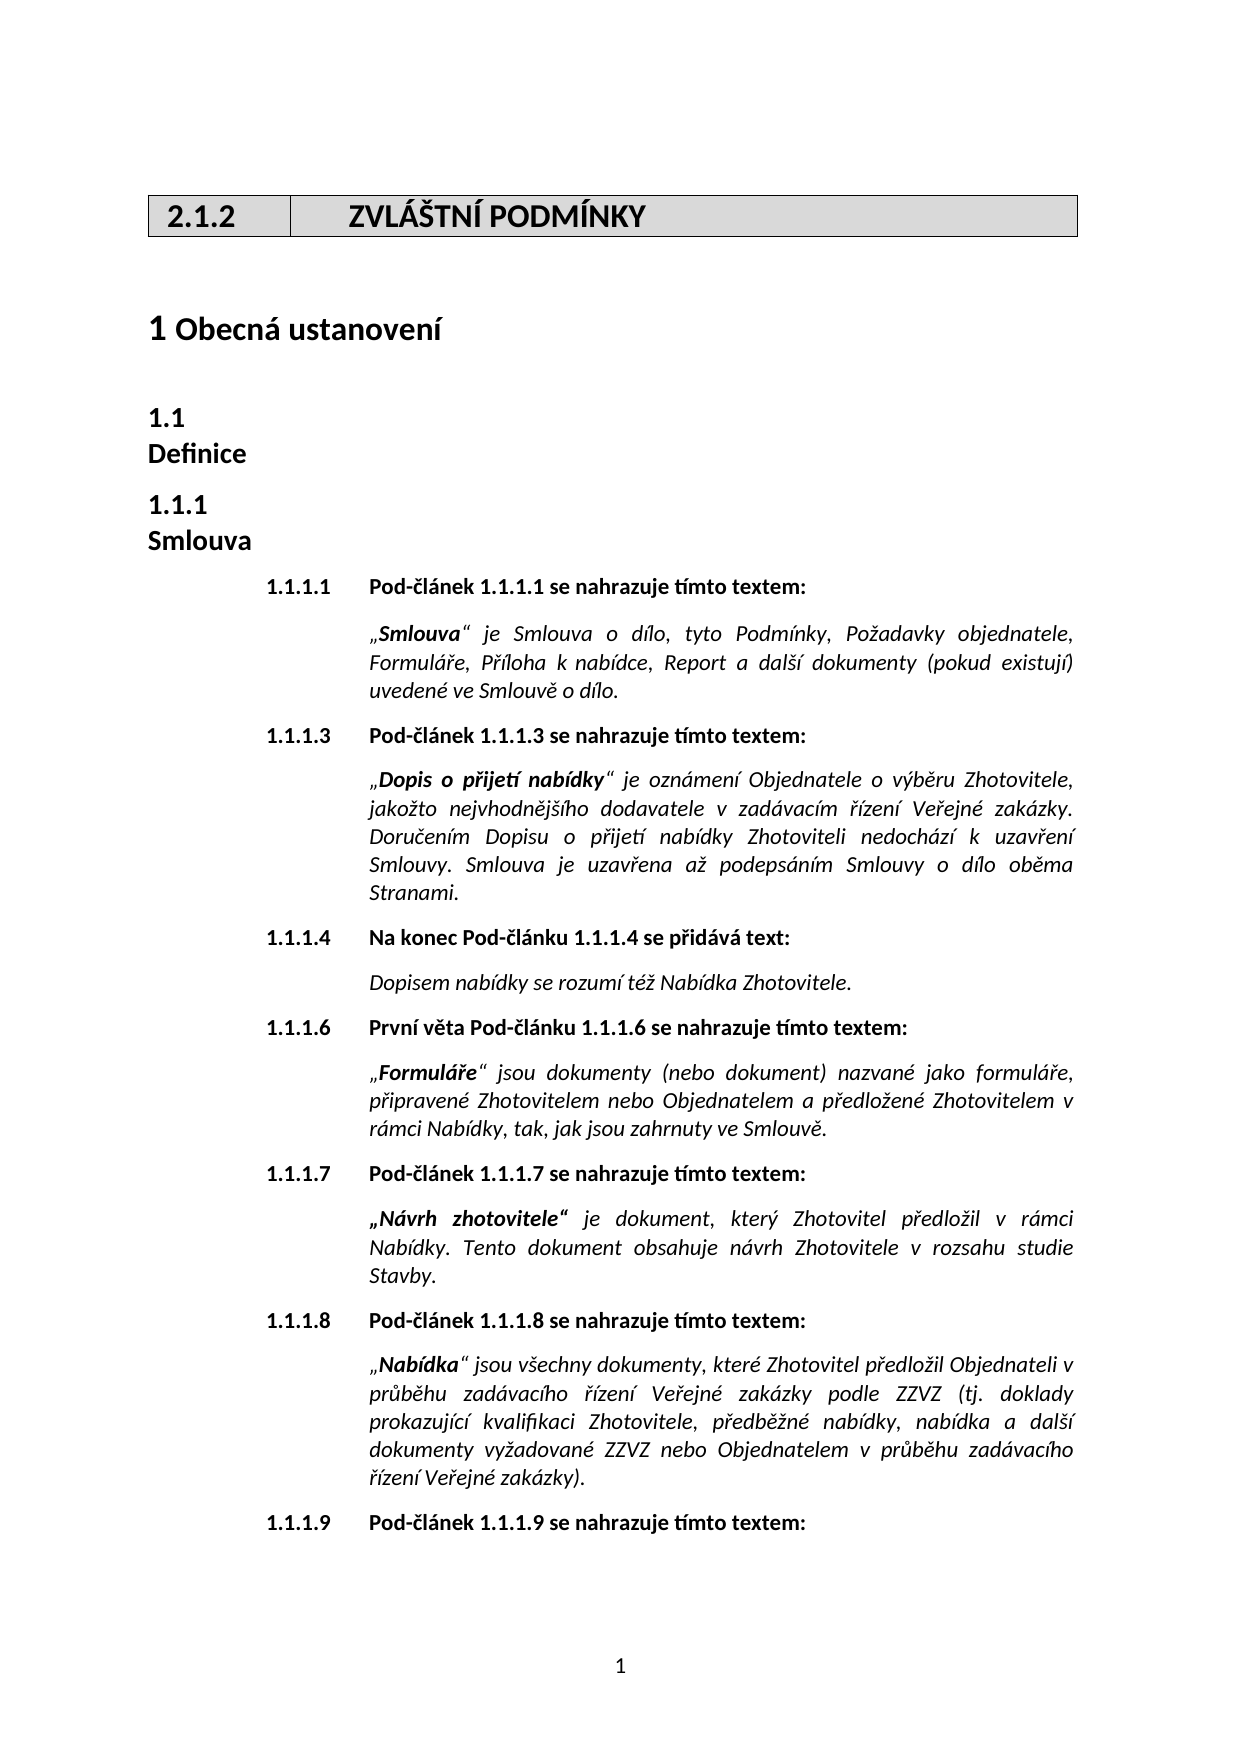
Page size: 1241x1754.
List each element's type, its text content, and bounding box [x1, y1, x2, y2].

text Dopisem nabídky se rozumí též Nabídka Zhotovitele. [369, 968, 1077, 996]
text 1.1.1.9 Pod-článek 1.1.1.9 se nahrazuje tímto textem: [266, 1508, 1077, 1536]
table_header ZVLÁŠTNÍ PODMÍNKY [291, 196, 1077, 236]
text 1.1.1.4 Na konec Pod-článku 1.1.1.4 se přidává text: [266, 923, 1077, 951]
text 1.1.1.6 První věta Pod-článku 1.1.1.6 se nahrazuje tímto textem: [266, 1013, 1077, 1041]
text 1.1.1.8 Pod-článek 1.1.1.8 se nahrazuje tímto textem: [266, 1306, 1077, 1334]
text „Dopis o přijetí nabídky“ je oznámení Objednatele o výběru Zhotovitele, jakožto nejvhodnějšího dodavatele v zadávacím řízení Veřejné zakázky. Doručením Dopisu o přijetí nabídky Zhotoviteli nedochází k uzavření Smlouvy. Smlouva je uzavřena až podepsáním Smlouvy o dílo oběma Stranami. [369, 766, 1077, 907]
table_header 2.1.2 [149, 196, 290, 236]
text 1.1 [148, 399, 1093, 435]
text Definice [148, 435, 1093, 471]
text „Návrh zhotovitele“ je dokument, který Zhotovitel předložil v rámci Nabídky. Tento dokument obsahuje návrh Zhotovitele v rozsahu studie Stavby. [369, 1204, 1077, 1289]
text 1.1.1.1 Pod-článek 1.1.1.1 se nahrazuje tímto textem: [221, 572, 1093, 601]
text 1 Obecná ustanovení [148, 303, 586, 349]
text 1.1.1.3 Pod-článek 1.1.1.3 se nahrazuje tímto textem: [266, 721, 1077, 749]
text 1.1.1 [148, 486, 1093, 522]
text „Formuláře“ jsou dokumenty (nebo dokument) nazvané jako formuláře, připravené Zhotovitelem nebo Objednatelem a předložené Zhotovitelem v rámci Nabídky, tak, jak jsou zahrnuty ve Smlouvě. [369, 1058, 1077, 1143]
text Smlouva [148, 522, 1093, 557]
text „Smlouva“ je Smlouva o dílo, tyto Podmínky, Požadavky objednatele, Formuláře, Příloha k nabídce, Report a další dokumenty (pokud existují) uvedené ve Smlouvě o dílo. [369, 619, 1077, 704]
text 1.1.1.7 Pod-článek 1.1.1.7 se nahrazuje tímto textem: [266, 1159, 1077, 1187]
text „Nabídka“ jsou všechny dokumenty, které Zhotovitel předložil Objednateli v průběhu zadávacího řízení Veřejné zakázky podle ZZVZ (tj. doklady prokazující kvalifikaci Zhotovitele, předběžné nabídky, nabídka a další dokumenty vyžadované ZZVZ nebo Objednatelem v průběhu zadávacího řízení Veřejné zakázky). [369, 1351, 1077, 1492]
